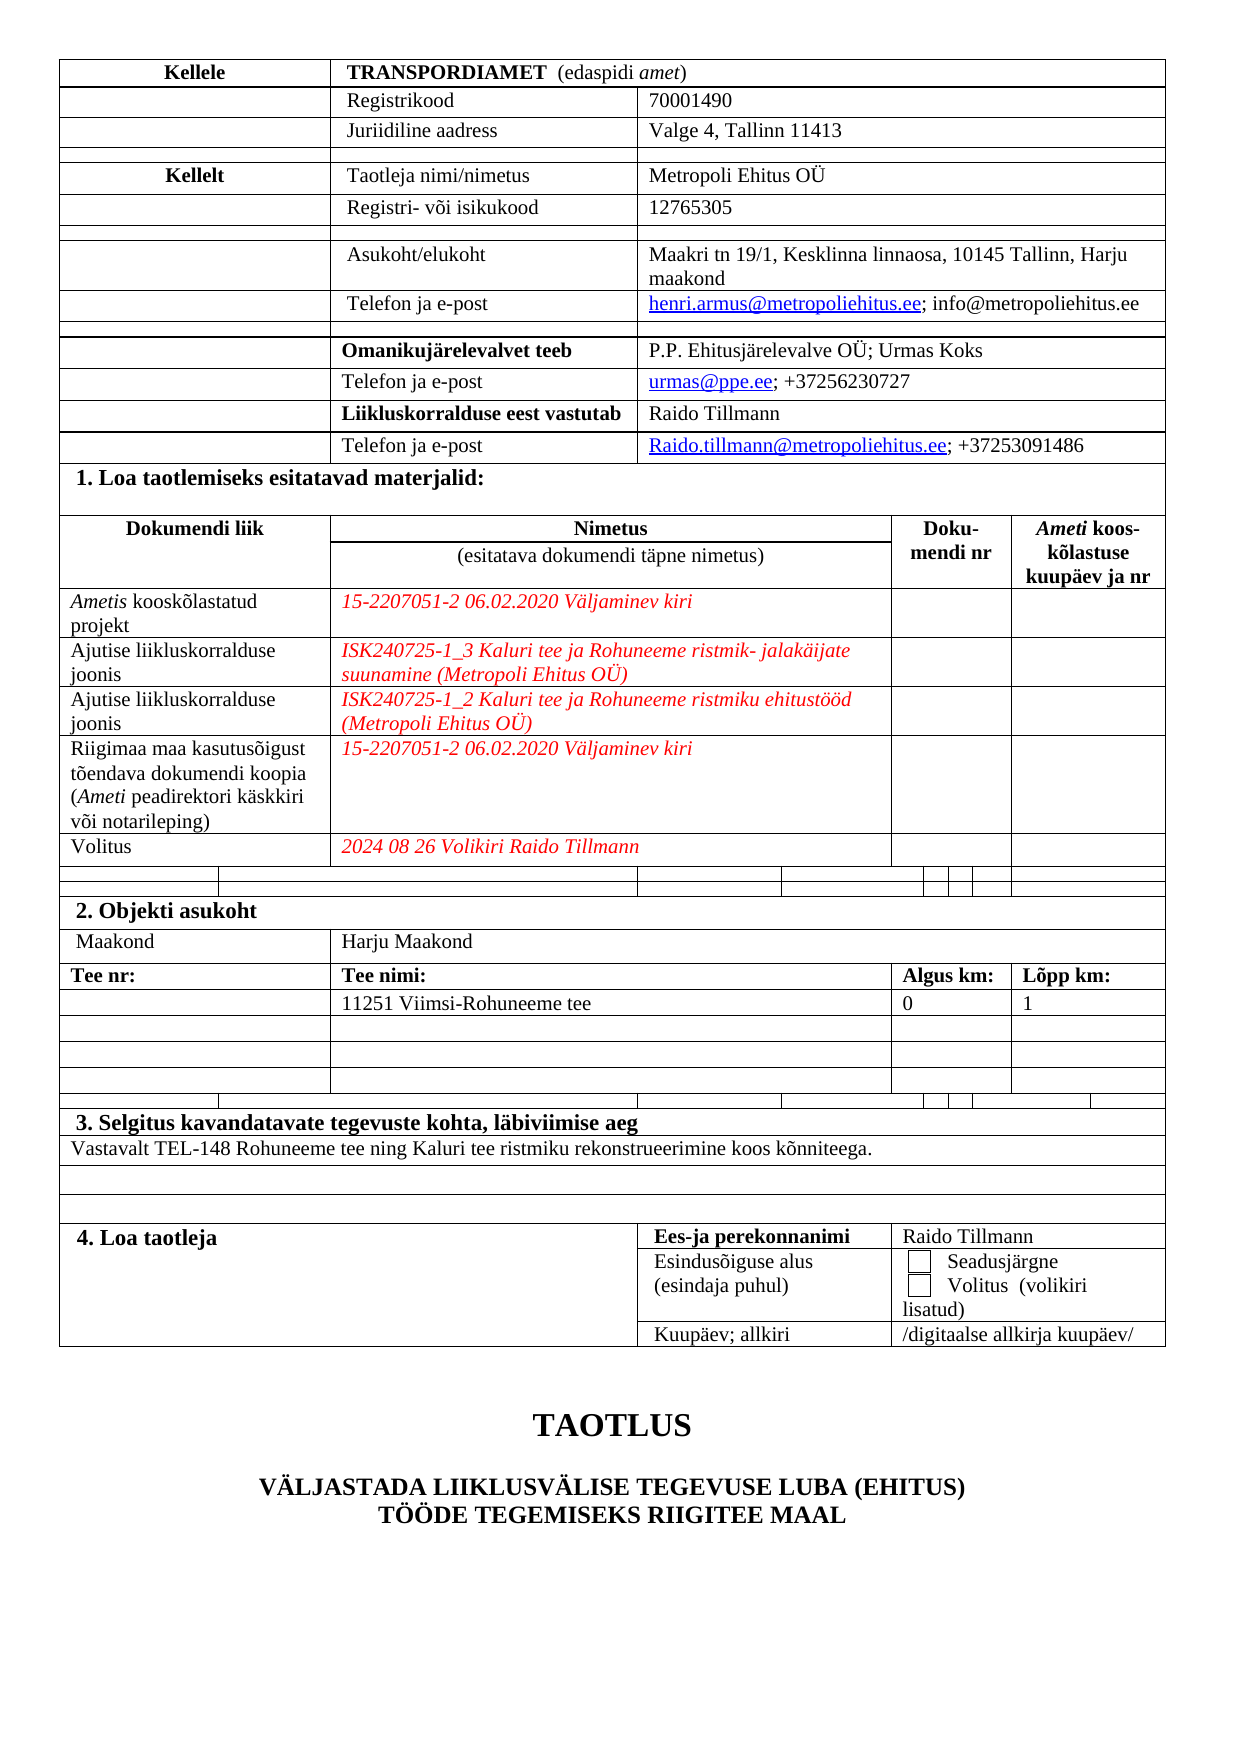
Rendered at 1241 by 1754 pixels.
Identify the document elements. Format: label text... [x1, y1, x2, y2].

table_cell 70001490 [638, 88, 1165, 117]
table_cell Registri- või isikukood [331, 195, 637, 225]
table_cell [60, 241, 330, 289]
table_cell 3. Selgitus kavandatavate tegevuste kohta, läbiviimise aeg [60, 1109, 1165, 1135]
table_cell [892, 1042, 1011, 1067]
table_cell [60, 1016, 330, 1041]
table_cell 15-2207051-2 06.02.2020 Väljaminev kiri [331, 589, 891, 637]
table_cell [60, 1195, 1165, 1223]
table_cell [60, 369, 330, 400]
table_cell Dokumendi liik [60, 516, 330, 588]
table_cell [924, 1094, 948, 1108]
table_cell [1091, 1094, 1165, 1108]
table_cell [60, 291, 330, 321]
table_cell [782, 882, 923, 896]
table_cell Omanikujärelevalvet teeb [331, 338, 637, 368]
table_cell [949, 1094, 972, 1108]
table_cell 15-2207051-2 06.02.2020 Väljaminev kiri [331, 736, 891, 833]
table_cell [1012, 834, 1165, 866]
table_cell [60, 195, 330, 225]
table_cell ISK240725-1_2 Kaluri tee ja Rohuneeme ristmiku ehitustööd (Metropoli Ehitus OÜ) [331, 687, 891, 735]
table_cell [60, 867, 218, 881]
table_cell E-post [331, 322, 637, 336]
table_cell [331, 1042, 891, 1067]
table_cell Juriidiline aadress või elukoht [331, 226, 637, 240]
table_cell Esindusõiguse alus (esindaja puhul) [638, 1249, 891, 1321]
table_cell Volitus [60, 834, 330, 866]
table_cell [638, 882, 781, 896]
table_cell Telefon ja e-post [331, 369, 637, 400]
table_cell [782, 867, 923, 881]
table_cell Taotleja nimi/nimetus [331, 163, 637, 193]
table_cell Seadusjärgne Volitus (volikiri lisatud) [892, 1249, 1165, 1321]
table_cell [1012, 882, 1165, 896]
table_cell [638, 148, 1165, 162]
table_cell /digitaalse allkirja kuupäev/ [892, 1322, 1165, 1346]
table_cell [1012, 1042, 1165, 1067]
table_cell 11251 Viimsi-Rohuneeme tee [331, 990, 891, 1015]
table_cell [973, 867, 1011, 881]
table_cell [949, 882, 972, 896]
table_cell [1012, 638, 1165, 686]
table_cell Raido Tillmann [892, 1224, 1165, 1248]
table_cell henri.armus@metropoliehitus.ee; info@metropoliehitus.ee [638, 291, 1165, 321]
table_cell Raido Tillmann [638, 401, 1165, 431]
table_cell Tee nr: [60, 964, 330, 989]
table_cell Taotluse esitamise aadress [331, 148, 637, 162]
table_cell [892, 736, 1011, 833]
table_cell [60, 401, 330, 431]
table_cell Ajutise liikluskorralduse joonis [60, 638, 330, 686]
table_cell Valge 4, Tallinn 11413 [638, 118, 1165, 147]
table_cell (esitatava dokumendi täpne nimetus) [331, 543, 891, 588]
table_cell Kellelt [60, 163, 330, 193]
table_cell [60, 148, 330, 162]
table_cell [60, 226, 330, 240]
table_cell [1012, 867, 1165, 881]
table_cell Raido.tillmann@metropoliehitus.ee; +37253091486 [638, 433, 1165, 463]
table_cell Kuupäev; allkiri [638, 1322, 891, 1346]
table_cell Liikluskorralduse eest vastutab [331, 401, 637, 431]
table_cell Tee nimi: [331, 964, 891, 989]
table_cell urmas@ppe.ee; +37256230727 [638, 369, 1165, 400]
table_cell [924, 867, 948, 881]
table_cell Algus km: [892, 964, 1011, 989]
table_cell [973, 882, 1011, 896]
table_cell [60, 1094, 218, 1108]
table_cell P.P. Ehitusjärelevalve OÜ; Urmas Koks [638, 338, 1165, 368]
table_cell [60, 433, 330, 463]
table_cell 12765305 [638, 195, 1165, 225]
table_cell [1012, 589, 1165, 637]
table_cell [1012, 736, 1165, 833]
table_cell [60, 1166, 1165, 1194]
table_cell Maakri tn 19/1, Kesklinna linnaosa, 10145 Tallinn, Harju maakond [638, 241, 1165, 289]
table_cell [60, 882, 218, 896]
table_cell [892, 638, 1011, 686]
table_cell Ameti kooskõlastuse kuupäev ja nr [1012, 516, 1165, 588]
table_cell [219, 1094, 637, 1108]
table_cell [60, 118, 330, 147]
table_cell Maakond [60, 930, 330, 962]
text TAOTLUS [59, 1405, 1165, 1443]
table_cell [60, 1042, 330, 1067]
table_cell Vastavalt TEL-148 Rohuneeme tee ning Kaluri tee ristmiku rekonstrueerimine koos kõnniteega. [60, 1136, 1165, 1164]
table_cell 1. Loa taotlemiseks esitatavad materjalid: [60, 464, 1165, 514]
table_cell Ajutise liikluskorralduse joonis [60, 687, 330, 735]
table_cell [949, 867, 972, 881]
table_cell 0 [892, 990, 1011, 1015]
table_header TRANSPORDIAMET (edaspidi amet) [331, 60, 1165, 86]
table_cell 2. Objekti asukoht [60, 897, 1165, 928]
table_cell [60, 338, 330, 368]
table_cell ISK240725-1_3 Kaluri tee ja Rohuneeme ristmik- jalakäijate suunamine (Metropoli Ehitus OÜ) [331, 638, 891, 686]
table_cell [331, 1068, 891, 1093]
table_cell [892, 834, 1011, 866]
table_cell [892, 589, 1011, 637]
table_cell Asukoht/elukoht [331, 241, 637, 289]
table_cell Juriidiline aadress [331, 118, 637, 147]
table_cell [638, 867, 781, 881]
table_cell [60, 88, 330, 117]
text VÄLJASTADA LIIKLUSVÄLISE TEGEVUSE LUBA (EHITUS) [59, 1472, 1165, 1501]
text TÖÖDE TEGEMISEKS RIIGITEE MAAL [59, 1501, 1165, 1529]
table_cell [924, 882, 948, 896]
table_cell [1012, 1068, 1165, 1093]
table_cell Harju Maakond [331, 930, 1165, 962]
table_cell Telefon ja e-post [331, 291, 637, 321]
table_cell [60, 990, 330, 1015]
table_cell [1012, 1016, 1165, 1041]
table_header Kellele [60, 60, 330, 86]
table_cell 1 [1012, 990, 1165, 1015]
table_cell Riigimaa maa kasutusõigust tõendava dokumendi koopia (Ameti peadirektori käskkiri või notarileping) [60, 736, 330, 833]
table_cell [892, 1016, 1011, 1041]
table_cell Metropoli Ehitus OÜ [638, 163, 1165, 193]
table_cell [331, 1016, 891, 1041]
table_cell Ametis kooskõlastatud projekt [60, 589, 330, 637]
table_cell Registrikood [331, 88, 637, 117]
table_cell [60, 322, 330, 336]
table_cell [892, 687, 1011, 735]
table_cell Dokumendi nr [892, 516, 1011, 588]
table_cell [219, 882, 637, 896]
table_cell Lõpp km: [1012, 964, 1165, 989]
table_cell [892, 1068, 1011, 1093]
table_cell 2024 08 26 Volikiri Raido Tillmann [331, 834, 891, 866]
table_cell [60, 1068, 330, 1093]
table_cell [782, 1094, 923, 1108]
table_cell [973, 1094, 1090, 1108]
table_cell 4. Loa taotleja [60, 1224, 637, 1346]
table_cell Ees-ja perekonnanimi [638, 1224, 891, 1248]
table_cell [638, 1094, 781, 1108]
table_cell [638, 226, 1165, 240]
table_cell Telefon ja e-post [331, 433, 637, 463]
table_cell [1012, 687, 1165, 735]
table_cell [638, 322, 1165, 336]
table_cell [219, 867, 637, 881]
table_cell Nimetus [331, 516, 891, 541]
